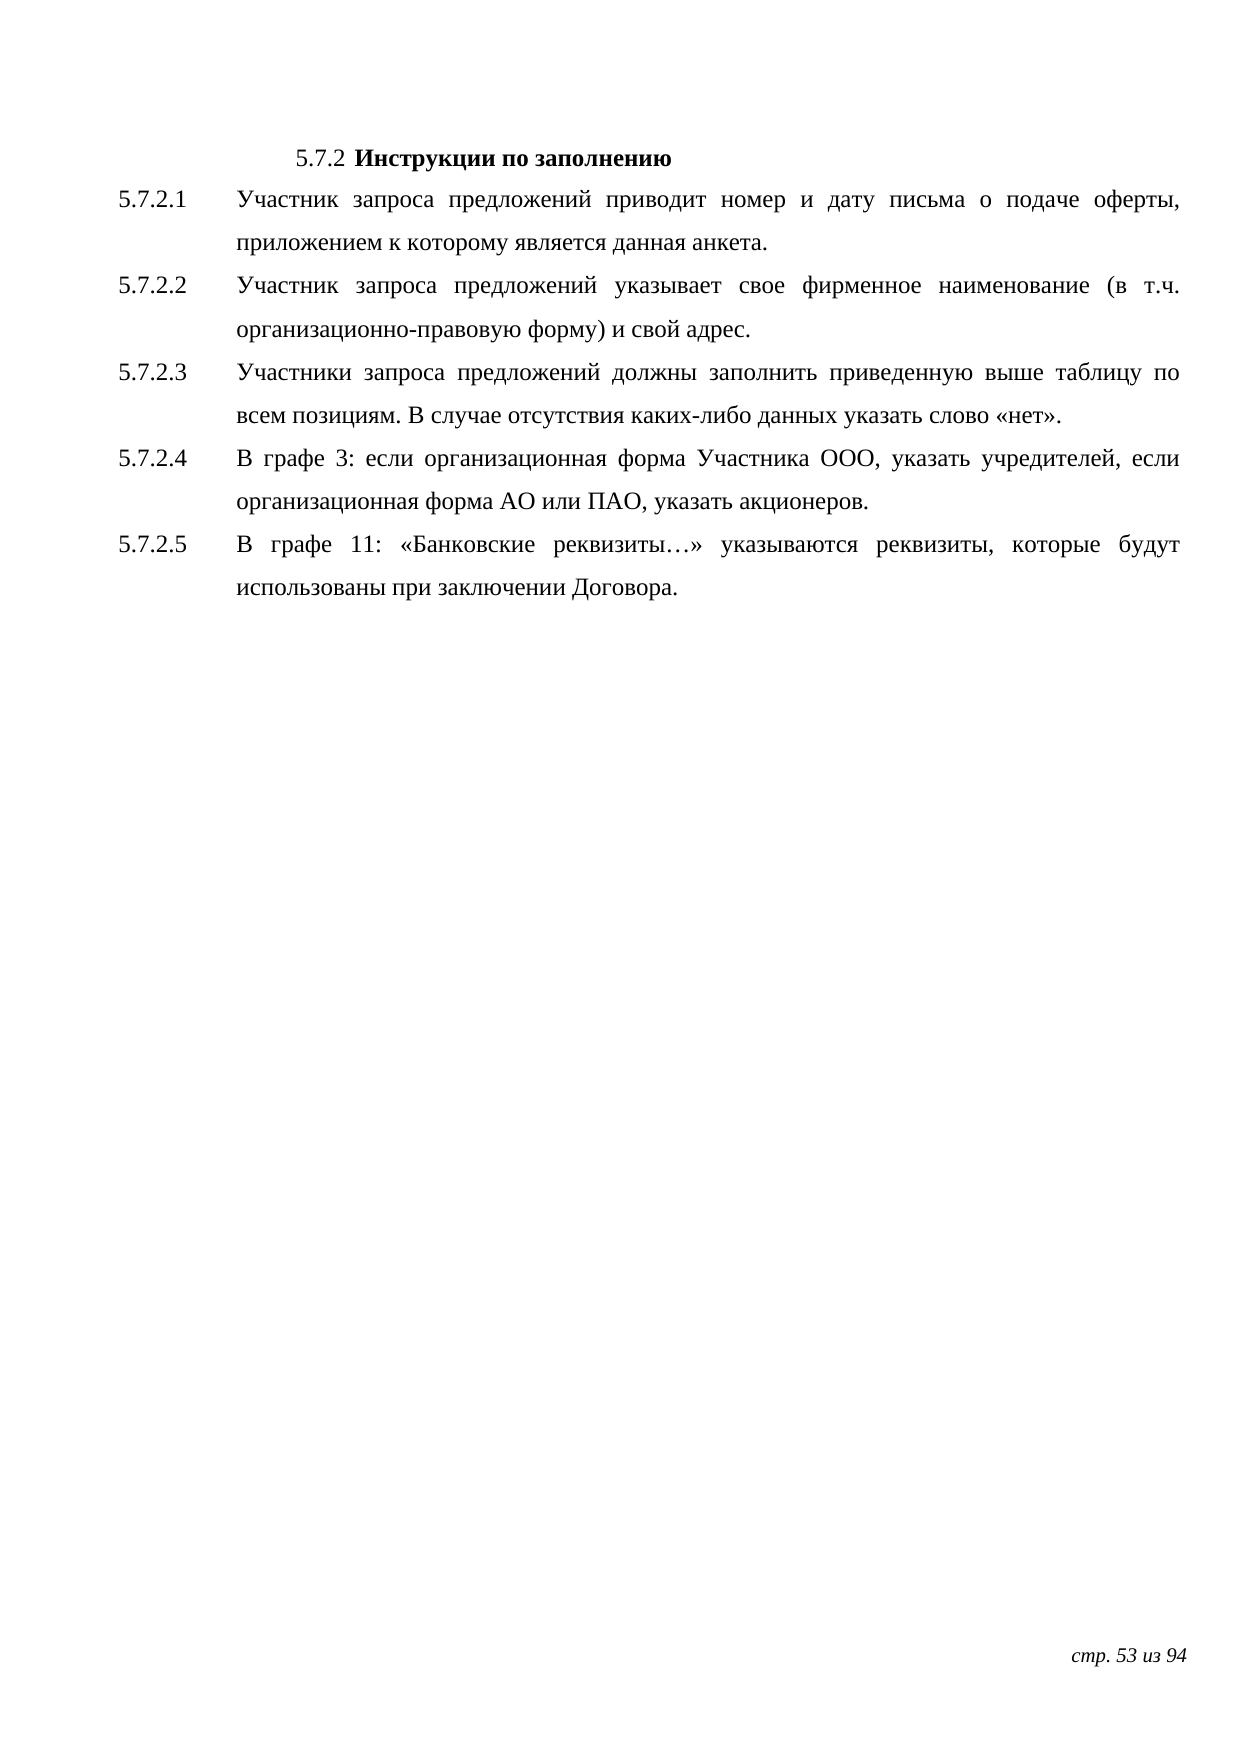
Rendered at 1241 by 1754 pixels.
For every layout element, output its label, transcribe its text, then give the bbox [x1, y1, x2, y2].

text Участники запроса предложений должны заполнить приведенную выше таблицу по всем позициям. В случае отсутствия каких-либо данных указать слово «нет». [118, 357, 1181, 429]
text Участник запроса предложений указывает свое фирменное наименование (в т.ч. организационно-правовую форму) и свой адрес. [118, 271, 1181, 342]
text Участник запроса предложений приводит номер и дату письма о подаче оферты, приложением к которому является данная анкета. [118, 184, 1181, 256]
text В графе 3: если организационная форма Участника ООО, указать учредителей, если организационная форма АО или ПАО, указать акционеров. [118, 443, 1181, 515]
text В графе 11: «Банковские реквизиты…» указываются реквизиты, которые будут использованы при заключении Договора. [118, 529, 1181, 601]
text Инструкции по заполнению [236, 143, 1181, 172]
